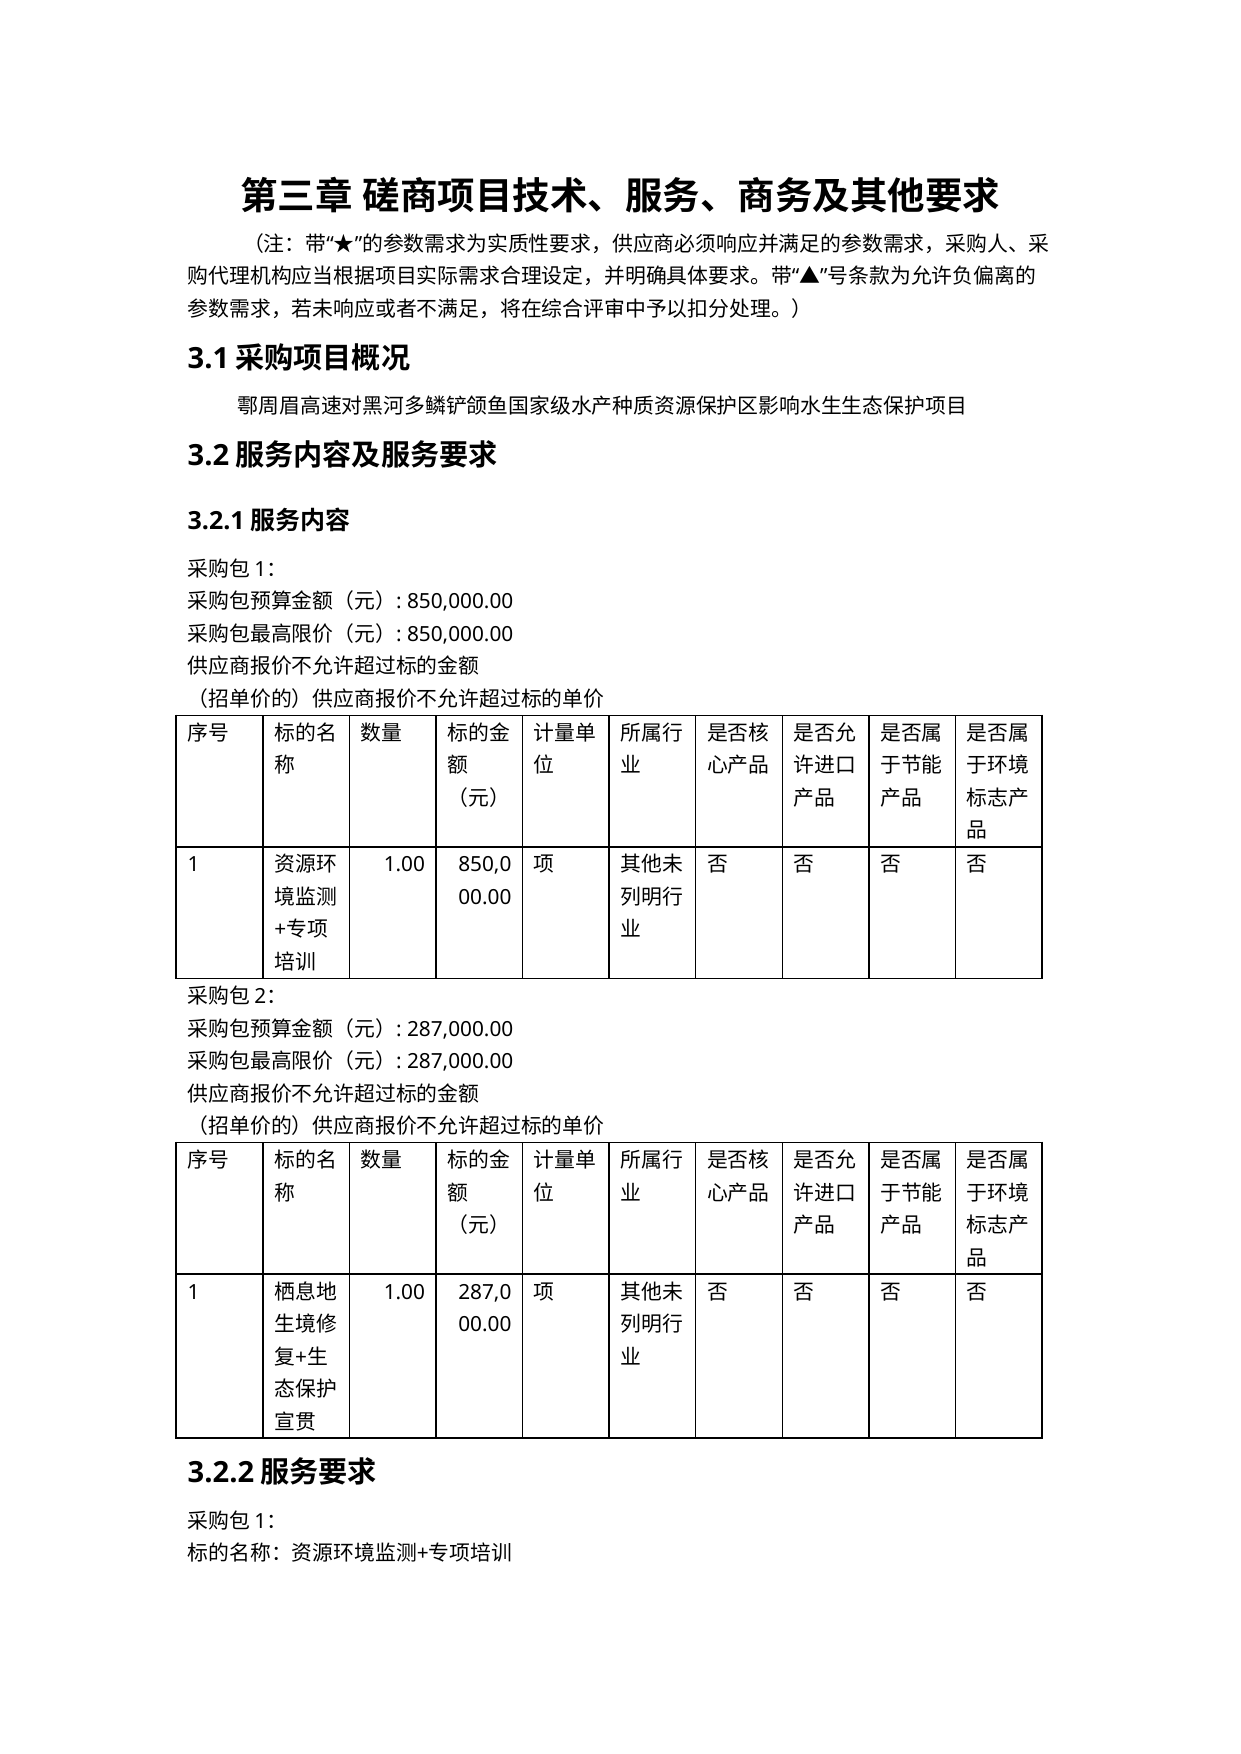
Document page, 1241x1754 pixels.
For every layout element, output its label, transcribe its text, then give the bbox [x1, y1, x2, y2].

text 采购包预算金额（元）: 287,000.00 [187, 1012, 1053, 1044]
table_header 序号 [177, 716, 262, 846]
table_cell 1 [177, 1275, 262, 1437]
text 采购包1： [187, 1504, 1053, 1536]
table_header 标的名称 [264, 716, 349, 846]
table_cell 其他未列明行业 [610, 1275, 695, 1437]
table_header 标的名称 [264, 1143, 349, 1273]
table_header 计量单位 [523, 1143, 608, 1273]
table_cell 否 [696, 1275, 782, 1437]
text 采购包最高限价（元）: 287,000.00 [187, 1044, 1053, 1077]
table_cell 否 [696, 848, 782, 978]
table_header 是否属于节能产品 [870, 716, 955, 846]
table_header 所属行业 [610, 1143, 695, 1273]
text 第三章 磋商项目技术、服务、商务及其他要求 [187, 162, 1053, 227]
table_cell 项 [523, 848, 608, 978]
table_header 是否核心产品 [696, 1143, 782, 1273]
text 供应商报价不允许超过标的金额 [187, 1077, 1053, 1109]
table_cell 栖息地生境修复+生态保护宣贯 [264, 1275, 349, 1437]
table_cell 否 [870, 848, 955, 978]
text 3.2.2服务要求 [187, 1439, 1053, 1504]
text 鄠周眉高速对黑河多鳞铲颌鱼国家级水产种质资源保护区影响水生生态保护项目 [187, 389, 1053, 422]
table_header 是否核心产品 [696, 716, 782, 846]
table_header 是否允许进口产品 [783, 716, 868, 846]
table_header 是否属于环境标志产品 [956, 1143, 1041, 1273]
text 3.1采购项目概况 [187, 324, 1053, 389]
table_cell 1.00 [350, 1275, 435, 1437]
table_cell 1 [177, 848, 262, 978]
table_cell 否 [956, 848, 1041, 978]
text （注：带“★”的参数需求为实质性要求，供应商必须响应并满足的参数需求，采购人、采购代理机构应当根据项目实际需求合理设定，并明确具体要求。带“▲”号条款为允许负偏离的参数需求，若未响应或者不满足，将在综合评审中予以扣分处理。） [187, 227, 1053, 324]
text 采购包预算金额（元）: 850,000.00 [187, 584, 1053, 617]
table_cell 否 [870, 1275, 955, 1437]
table_cell 否 [783, 848, 868, 978]
table_cell 资源环境监测+专项培训 [264, 848, 349, 978]
text （招单价的）供应商报价不允许超过标的单价 [187, 1109, 1053, 1142]
table_header 所属行业 [610, 716, 695, 846]
table_header 是否允许进口产品 [783, 1143, 868, 1273]
text 采购包1： [187, 552, 1053, 584]
table_cell 否 [783, 1275, 868, 1437]
table_header 数量 [350, 1143, 435, 1273]
table_header 计量单位 [523, 716, 608, 846]
text 3.2服务内容及服务要求 [187, 422, 1053, 487]
text 标的名称：资源环境监测+专项培训 [187, 1536, 1053, 1569]
table_cell 项 [523, 1275, 608, 1437]
table_header 序号 [177, 1143, 262, 1273]
table_cell 850,000.00 [437, 848, 522, 978]
table_cell 其他未列明行业 [610, 848, 695, 978]
text 供应商报价不允许超过标的金额 [187, 649, 1053, 682]
table_cell 1.00 [350, 848, 435, 978]
text 3.2.1服务内容 [187, 487, 1053, 552]
text 采购包最高限价（元）: 850,000.00 [187, 617, 1053, 649]
table_header 是否属于环境标志产品 [956, 716, 1041, 846]
text （招单价的）供应商报价不允许超过标的单价 [187, 682, 1053, 714]
table_cell 287,000.00 [437, 1275, 522, 1437]
table_cell 否 [956, 1275, 1041, 1437]
table_header 标的金额 （元） [437, 716, 522, 846]
table_header 数量 [350, 716, 435, 846]
table_header 是否属于节能产品 [870, 1143, 955, 1273]
table_header 标的金额 （元） [437, 1143, 522, 1273]
text 采购包2： [187, 979, 1053, 1012]
